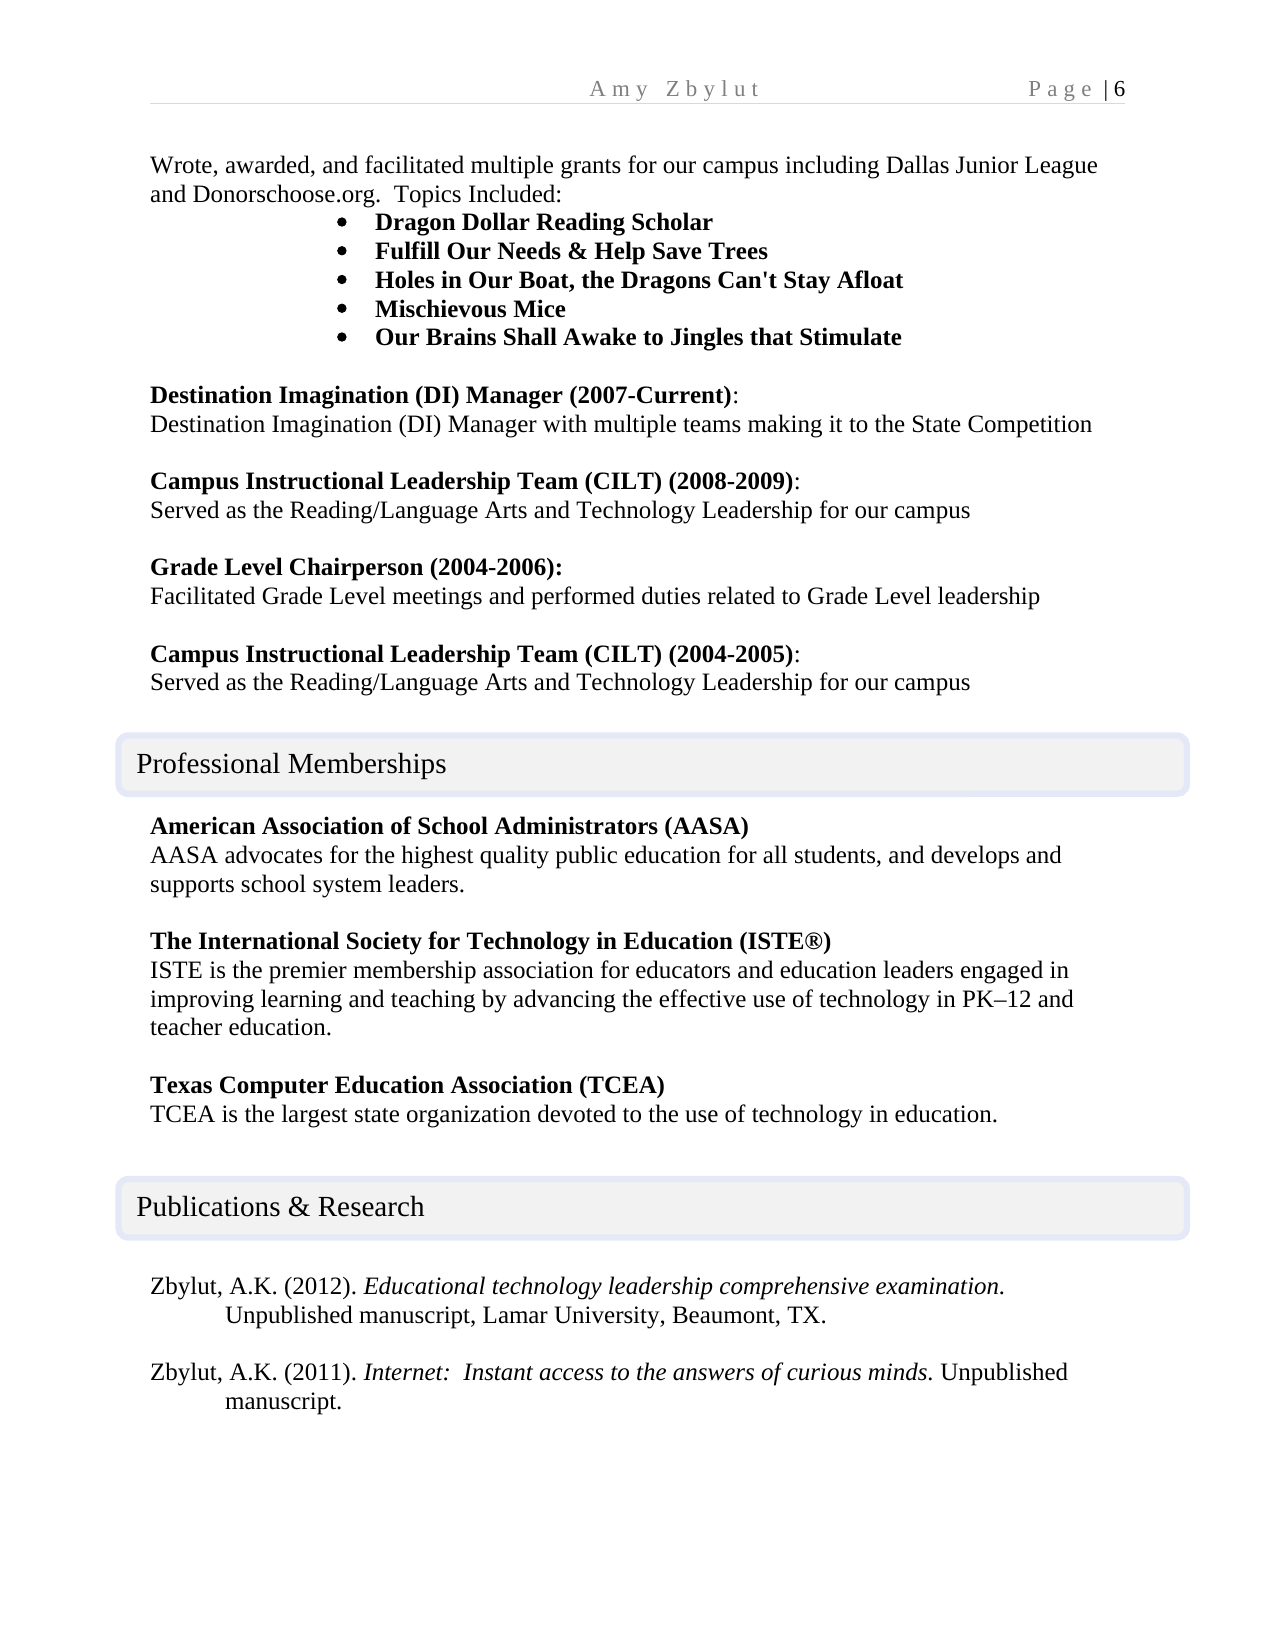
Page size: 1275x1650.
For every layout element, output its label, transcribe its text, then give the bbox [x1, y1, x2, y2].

text Facilitated Grade Level meetings and performed duties related to Grade Level leadership [150, 581, 1125, 610]
text AASA advocates for the highest quality public education for all students, and develops and supports school system leaders. [150, 840, 1125, 897]
text Destination Imagination (DI) Manager with multiple teams making it to the State Competition [150, 409, 1125, 437]
text American Association of School Administrators (AASA) [150, 811, 1125, 840]
list Holes in Our Boat, the Dragons Can't Stay Afloat [337, 265, 1125, 294]
text Campus Instructional Leadership Team (CILT) (2008-2009): [150, 466, 1125, 495]
text Grade Level Chairperson (2004-2006): [150, 552, 1125, 581]
text Campus Instructional Leadership Team (CILT) (2004-2005): [150, 639, 1125, 667]
text ISTE is the premier membership association for educators and education leaders engaged in improving learning and teaching by advancing the effective use of technology in PK–12 and teacher education. [150, 955, 1125, 1041]
list Our Brains Shall Awake to Jingles that Stimulate [337, 322, 1125, 351]
text The International Society for Technology in Education (ISTE®) [150, 926, 1125, 955]
list Mischievous Mice [337, 294, 1125, 322]
text TCEA is the largest state organization devoted to the use of technology in education. [150, 1099, 1125, 1127]
text Zbylut, A.K. (2012). Educational technology leadership comprehensive examination. Unpublished manuscript, Lamar University, Beaumont, TX. [150, 1271, 1125, 1329]
text Served as the Reading/Language Arts and Technology Leadership for our campus [150, 495, 1125, 524]
list Fulfill Our Needs & Help Save Trees [337, 236, 1125, 265]
text Texas Computer Education Association (TCEA) [150, 1070, 1125, 1099]
text Wrote, awarded, and facilitated multiple grants for our campus including Dallas Junior League and Donorschoose.org. Topics Included: [150, 150, 1125, 207]
text Zbylut, A.K. (2011). Internet: Instant access to the answers of curious minds. Unpublished manuscript. [150, 1357, 1125, 1415]
list Dragon Dollar Reading Scholar [337, 207, 1125, 236]
text Served as the Reading/Language Arts and Technology Leadership for our campus [150, 667, 1125, 696]
text Destination Imagination (DI) Manager (2007-Current): [150, 380, 1125, 409]
